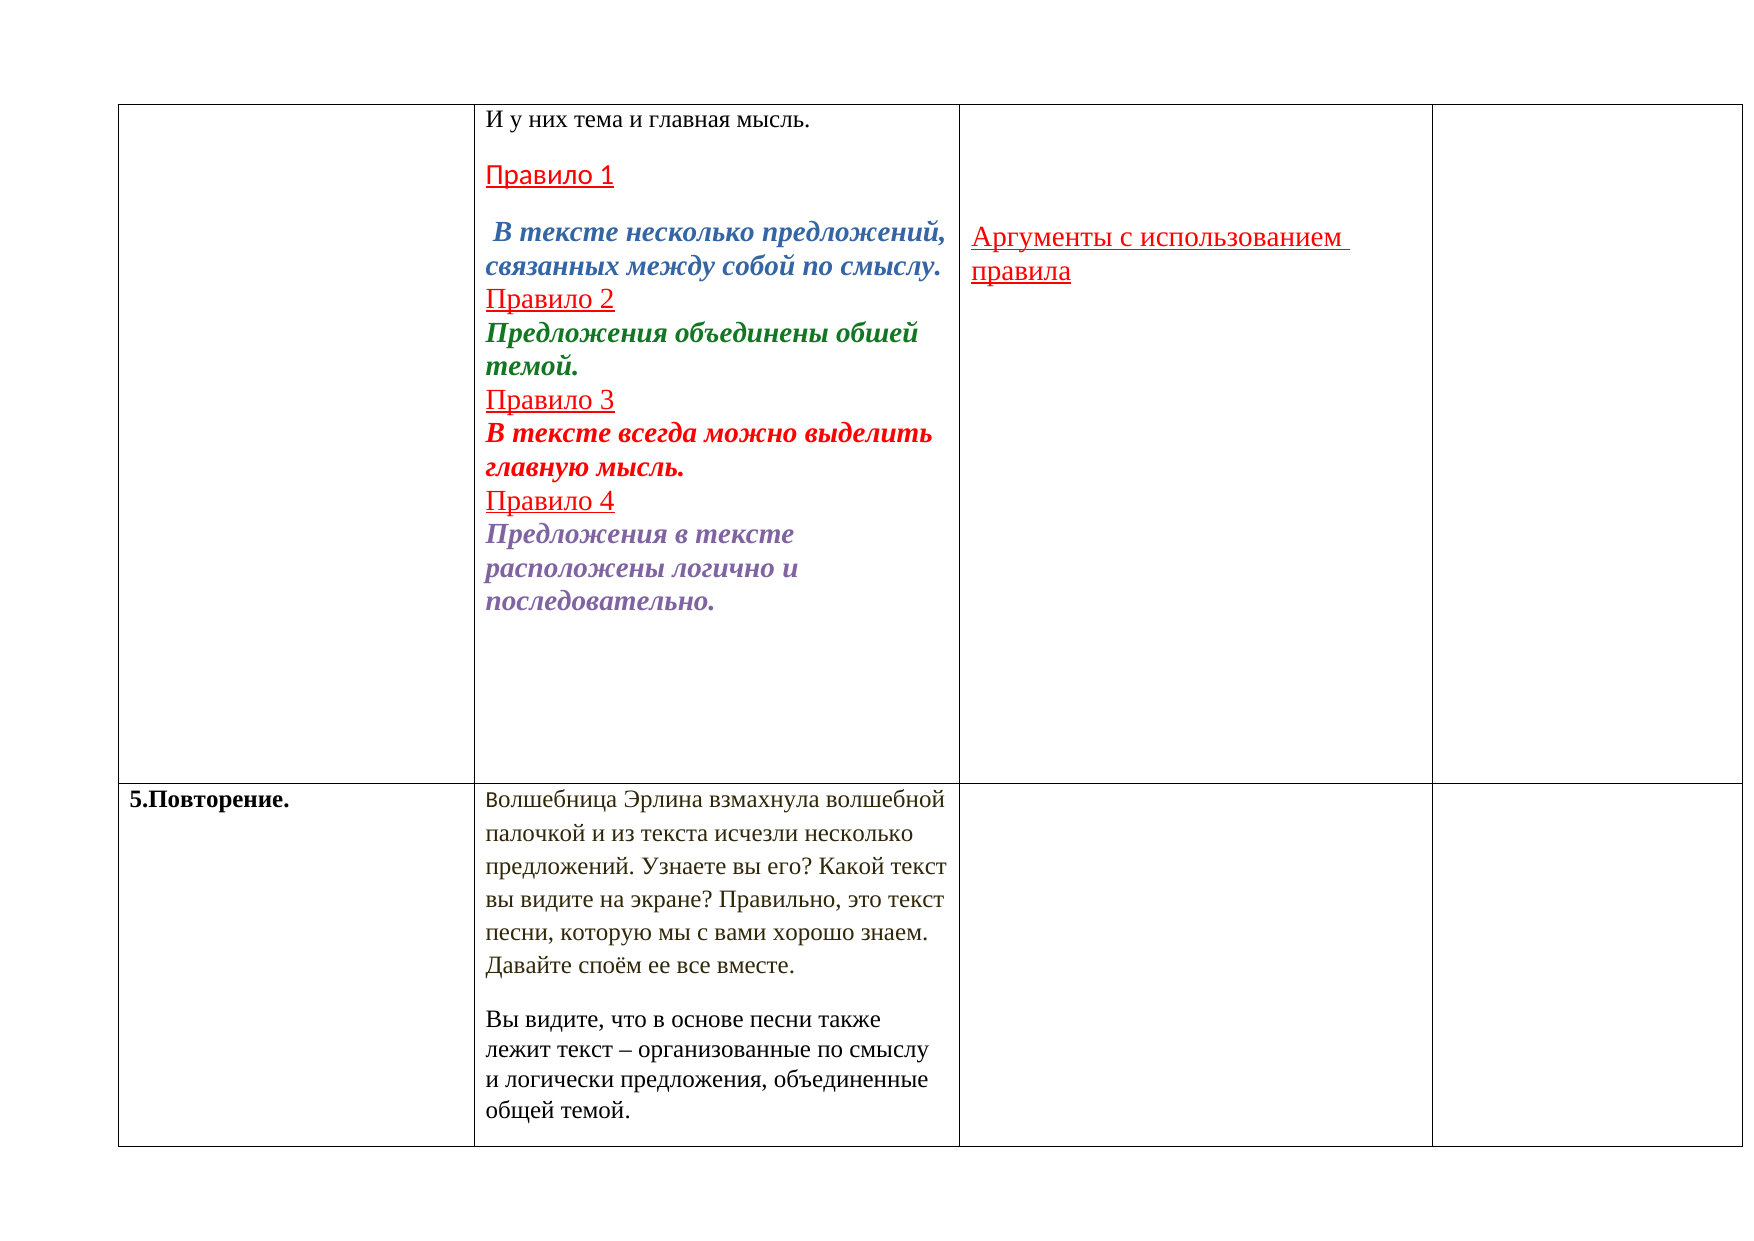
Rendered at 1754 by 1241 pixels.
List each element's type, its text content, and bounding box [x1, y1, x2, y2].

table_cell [960, 105, 1432, 783]
table_cell [119, 105, 474, 783]
table_cell [960, 784, 1432, 1146]
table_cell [475, 105, 959, 783]
table_cell [1433, 784, 1742, 1146]
table_cell [1433, 105, 1742, 783]
table_cell 5.Повторение. [119, 784, 474, 1146]
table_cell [475, 784, 959, 1146]
